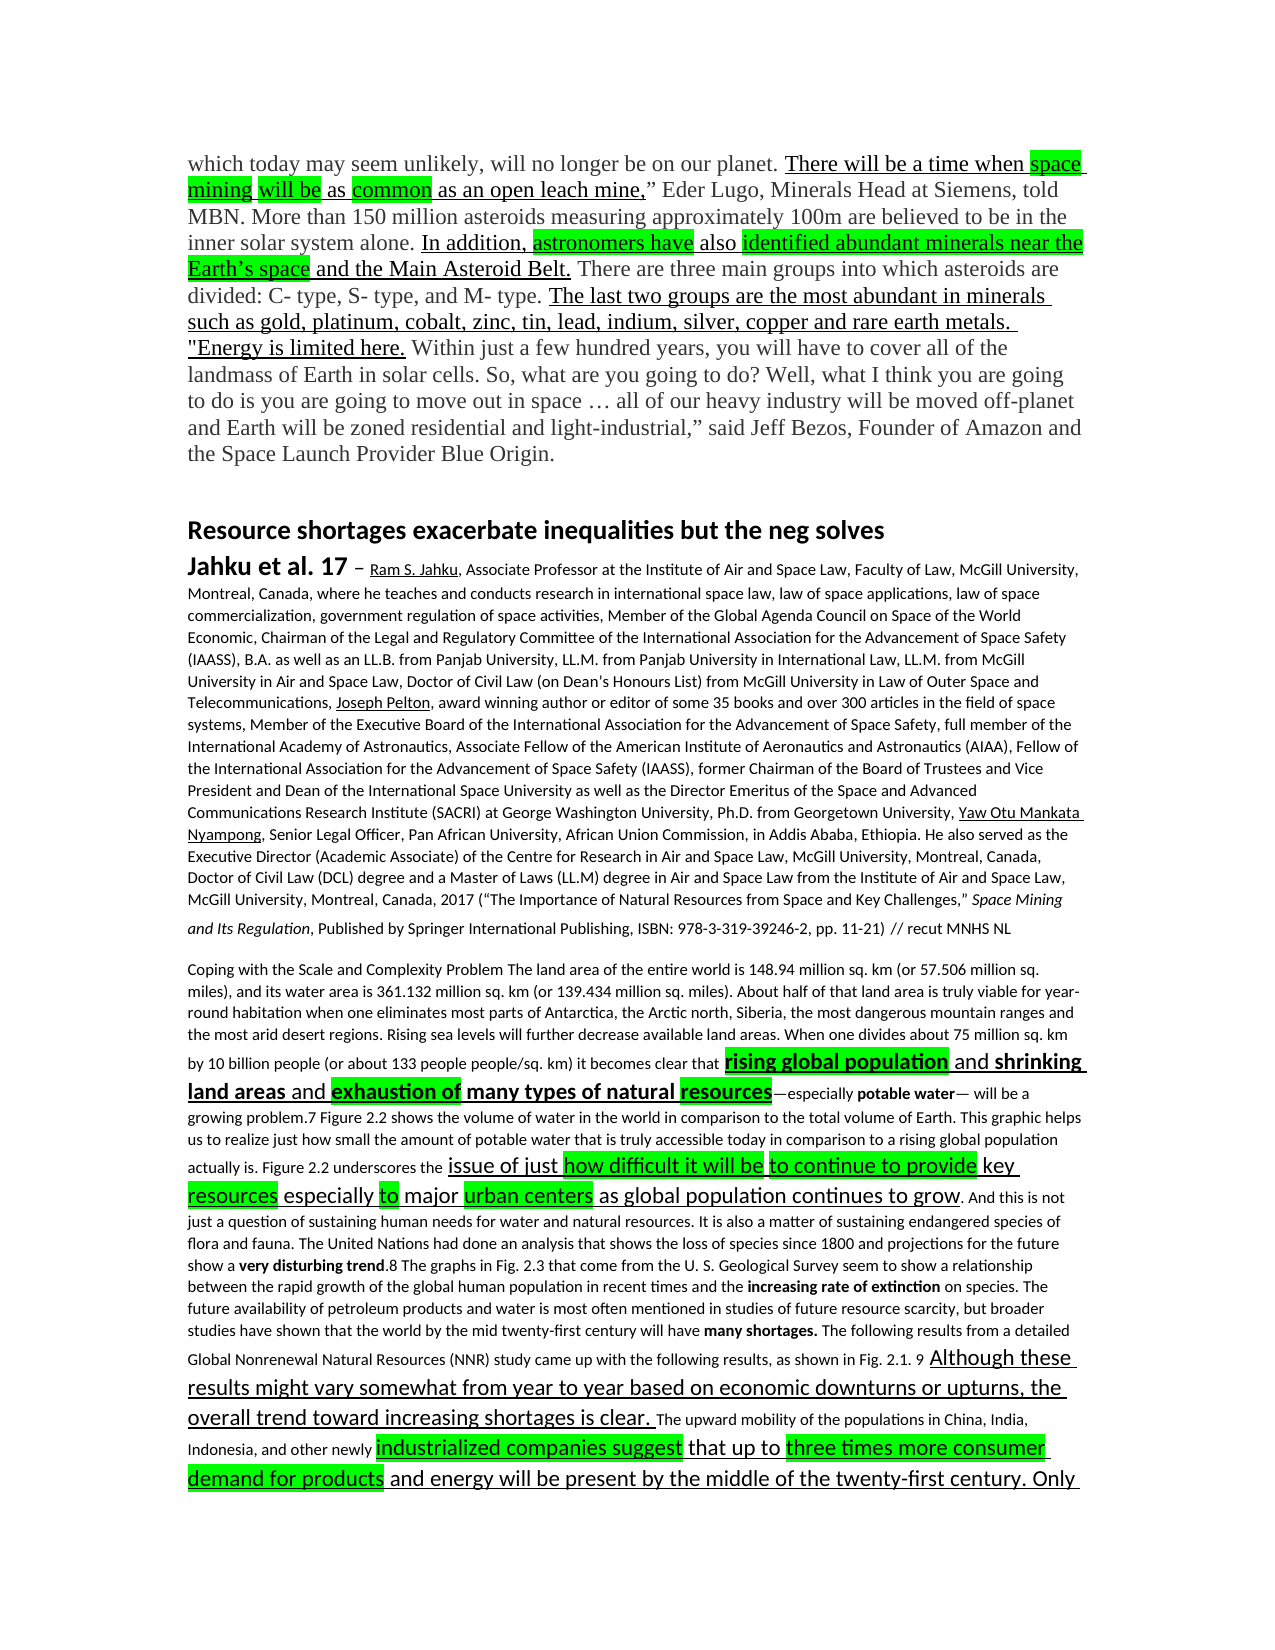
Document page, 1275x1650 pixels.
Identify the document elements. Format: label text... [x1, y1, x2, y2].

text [187, 959, 1087, 1492]
subtitle Resource shortages exacerbate inequalities but the neg solves [187, 513, 1087, 546]
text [187, 150, 1087, 466]
text Jahku et al. 17 – Ram S. Jahku, Associate Professor at the Institute of Air and Space Law, Faculty of Law, McGill University, Montreal, Canada, where he teaches and conducts research in international space law, law of space applications, law of space commercialization, government regulation of space activities, Member of the Global Agenda Council on Space of the World Economic, Chairman of the Legal and Regulatory Committee of the International Association for the Advancement of Space Safety (IAASS), B.A. as well as an LL.B. from Panjab University, LL.M. from Panjab University in International Law, LL.M. from McGill University in Air and Space Law, Doctor of Civil Law (on Dean’s Honours List) from McGill University in Law of Outer Space and Telecommunications, Joseph Pelton, award winning author or editor of some 35 books and over 300 articles in the field of space systems, Member of the Executive Board of the International Association for the Advancement of Space Safety, full member of the International Academy of Astronautics, Associate Fellow of the American Institute of Aeronautics and Astronautics (AIAA), Fellow of the International Association for the Advancement of Space Safety (IAASS), former Chairman of the Board of Trustees and Vice President and Dean of the International Space University as well as the Director Emeritus of the Space and Advanced Communications Research Institute (SACRI) at George Washington University, Ph.D. from Georgetown University, Yaw Otu Mankata Nyampong, Senior Legal Officer, Pan African University, African Union Commission, in Addis Ababa, Ethiopia. He also served as the Executive Director (Academic Associate) of the Centre for Research in Air and Space Law, McGill University, Montreal, Canada, Doctor of Civil Law (DCL) degree and a Master of Laws (LL.M) degree in Air and Space Law from the Institute of Air and Space Law, McGill University, Montreal, Canada, 2017 (“The Importance of Natural Resources from Space and Key Challenges,” Space Mining and Its Regulation, Published by Springer International Publishing, ISBN: 978-3-319-39246-2, pp. 11-21) // recut MNHS NL [187, 549, 1087, 940]
